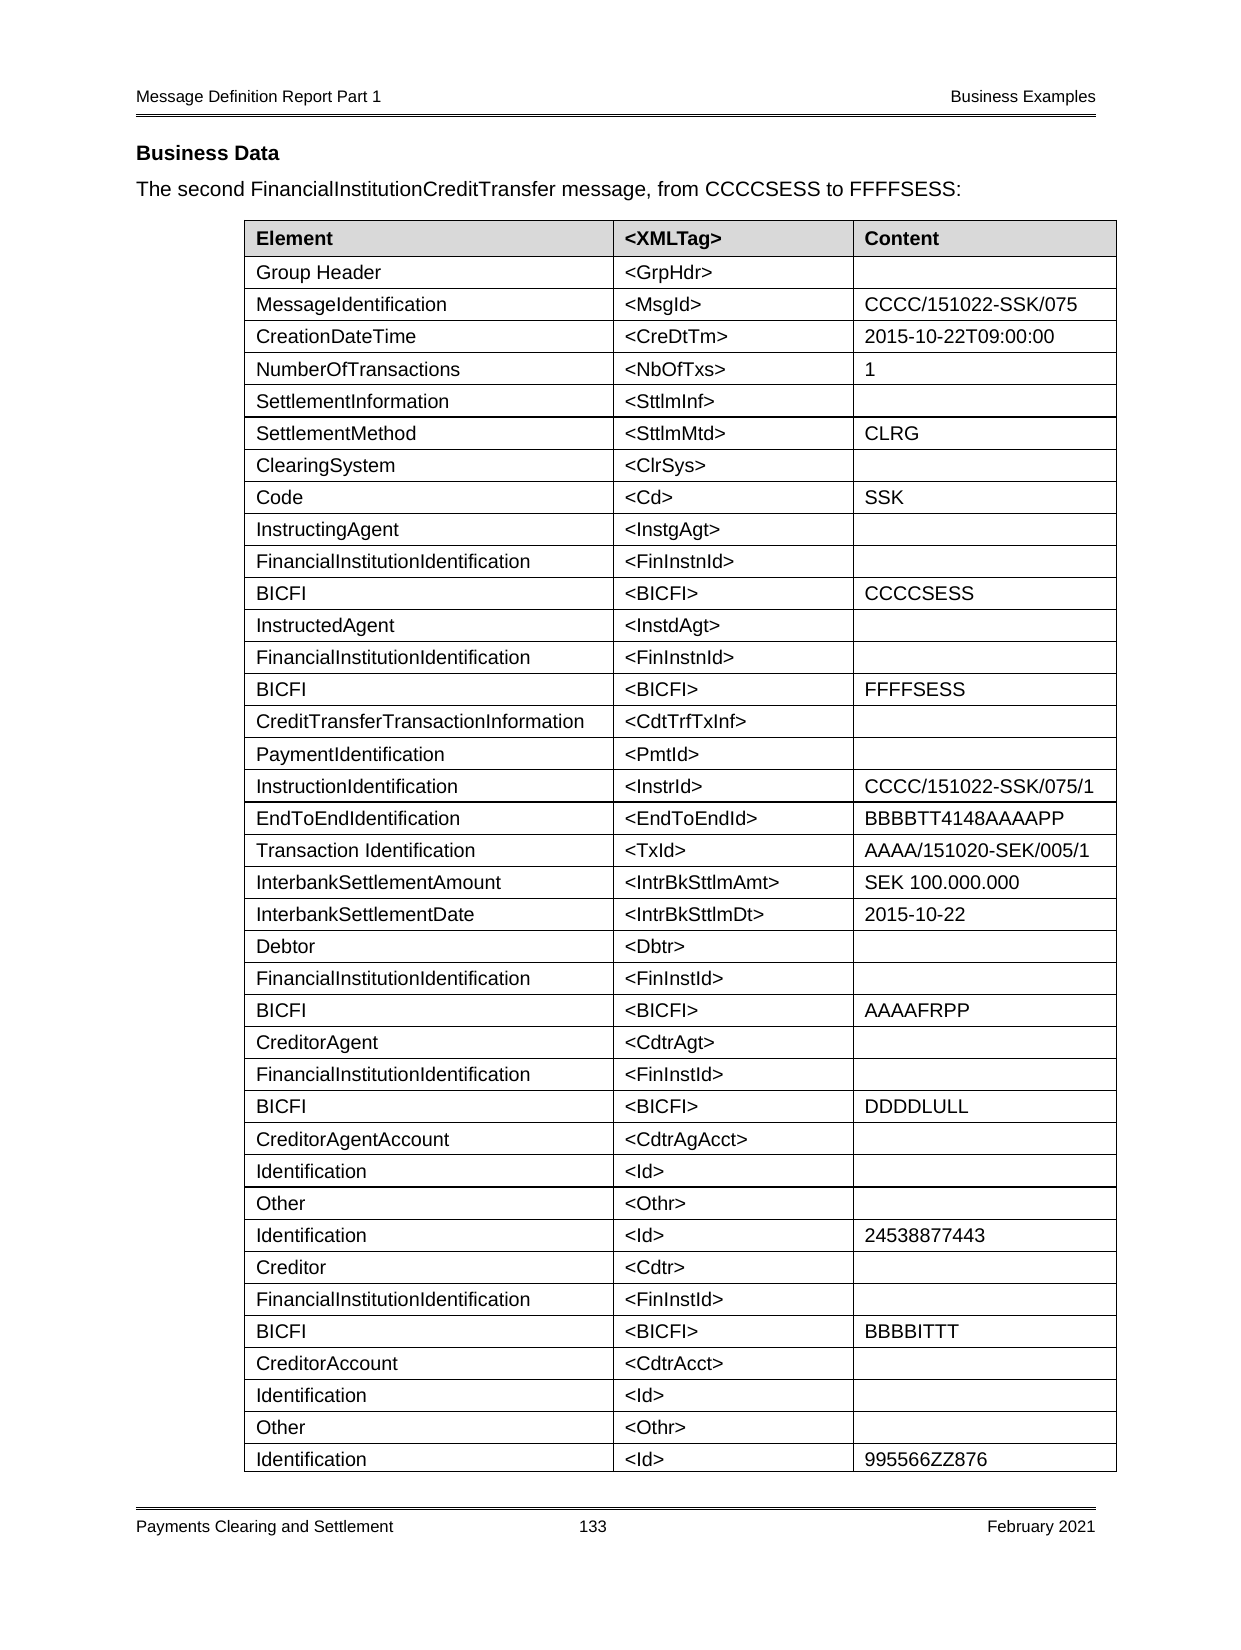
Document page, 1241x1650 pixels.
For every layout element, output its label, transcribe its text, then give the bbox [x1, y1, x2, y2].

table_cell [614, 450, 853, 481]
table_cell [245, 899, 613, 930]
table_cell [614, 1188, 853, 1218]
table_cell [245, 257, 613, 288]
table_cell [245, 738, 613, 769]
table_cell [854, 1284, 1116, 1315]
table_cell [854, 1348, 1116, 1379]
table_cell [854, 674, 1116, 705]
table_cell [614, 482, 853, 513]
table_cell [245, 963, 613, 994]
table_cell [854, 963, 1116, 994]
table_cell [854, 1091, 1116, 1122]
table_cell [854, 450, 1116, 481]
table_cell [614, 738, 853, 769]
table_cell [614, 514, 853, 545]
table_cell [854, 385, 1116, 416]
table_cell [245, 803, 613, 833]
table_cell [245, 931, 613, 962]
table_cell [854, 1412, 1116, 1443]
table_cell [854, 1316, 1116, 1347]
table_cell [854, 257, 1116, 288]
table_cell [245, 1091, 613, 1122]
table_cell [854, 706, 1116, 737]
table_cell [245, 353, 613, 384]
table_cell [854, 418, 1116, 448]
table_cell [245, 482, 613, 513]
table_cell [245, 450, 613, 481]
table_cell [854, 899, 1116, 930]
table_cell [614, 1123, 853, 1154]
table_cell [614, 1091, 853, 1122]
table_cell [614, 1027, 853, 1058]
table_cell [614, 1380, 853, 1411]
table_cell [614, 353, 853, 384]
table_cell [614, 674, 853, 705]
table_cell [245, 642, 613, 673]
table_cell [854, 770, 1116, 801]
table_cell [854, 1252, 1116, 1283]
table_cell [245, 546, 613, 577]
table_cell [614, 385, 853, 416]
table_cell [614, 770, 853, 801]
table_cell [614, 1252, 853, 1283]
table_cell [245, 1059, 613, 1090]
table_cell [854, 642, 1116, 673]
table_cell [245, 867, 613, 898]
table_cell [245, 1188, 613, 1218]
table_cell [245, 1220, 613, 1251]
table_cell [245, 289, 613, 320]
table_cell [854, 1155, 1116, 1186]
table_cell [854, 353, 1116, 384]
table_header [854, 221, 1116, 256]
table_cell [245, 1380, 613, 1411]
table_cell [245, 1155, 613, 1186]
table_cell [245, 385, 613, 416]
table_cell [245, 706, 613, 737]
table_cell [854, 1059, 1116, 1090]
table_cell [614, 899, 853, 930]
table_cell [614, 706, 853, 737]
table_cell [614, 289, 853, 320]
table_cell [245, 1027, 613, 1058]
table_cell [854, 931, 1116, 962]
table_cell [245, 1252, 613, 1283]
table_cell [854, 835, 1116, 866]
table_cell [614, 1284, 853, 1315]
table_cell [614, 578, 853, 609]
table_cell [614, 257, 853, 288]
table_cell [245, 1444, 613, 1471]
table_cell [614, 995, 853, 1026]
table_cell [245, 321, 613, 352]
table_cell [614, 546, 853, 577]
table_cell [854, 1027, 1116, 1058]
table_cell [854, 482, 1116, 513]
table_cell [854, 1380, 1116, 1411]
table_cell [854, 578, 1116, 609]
text The second FinancialInstitutionCreditTransfer message, from CCCCSESS to FFFFSESS: [136, 177, 1104, 201]
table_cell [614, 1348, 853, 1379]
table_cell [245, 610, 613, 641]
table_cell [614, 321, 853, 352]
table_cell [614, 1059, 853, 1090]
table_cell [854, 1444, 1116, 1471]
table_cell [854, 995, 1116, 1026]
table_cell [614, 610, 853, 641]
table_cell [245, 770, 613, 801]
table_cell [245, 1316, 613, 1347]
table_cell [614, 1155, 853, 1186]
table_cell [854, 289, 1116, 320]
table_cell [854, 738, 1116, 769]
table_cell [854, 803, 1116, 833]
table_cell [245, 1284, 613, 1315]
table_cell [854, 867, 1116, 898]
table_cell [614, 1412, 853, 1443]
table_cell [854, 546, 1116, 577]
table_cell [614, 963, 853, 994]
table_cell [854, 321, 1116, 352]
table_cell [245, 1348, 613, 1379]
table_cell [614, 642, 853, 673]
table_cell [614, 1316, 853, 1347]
text Business Data [136, 141, 1104, 164]
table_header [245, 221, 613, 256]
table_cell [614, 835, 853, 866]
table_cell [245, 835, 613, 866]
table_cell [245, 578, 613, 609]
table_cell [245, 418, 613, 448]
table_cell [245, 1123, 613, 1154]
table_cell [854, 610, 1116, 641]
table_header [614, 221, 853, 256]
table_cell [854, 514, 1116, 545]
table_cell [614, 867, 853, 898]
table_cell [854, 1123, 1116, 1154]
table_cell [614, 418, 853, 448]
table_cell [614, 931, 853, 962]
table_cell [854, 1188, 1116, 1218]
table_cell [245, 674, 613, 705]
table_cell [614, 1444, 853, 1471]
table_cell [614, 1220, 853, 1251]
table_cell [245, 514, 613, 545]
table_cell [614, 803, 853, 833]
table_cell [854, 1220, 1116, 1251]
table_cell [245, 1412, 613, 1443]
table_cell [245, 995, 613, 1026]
